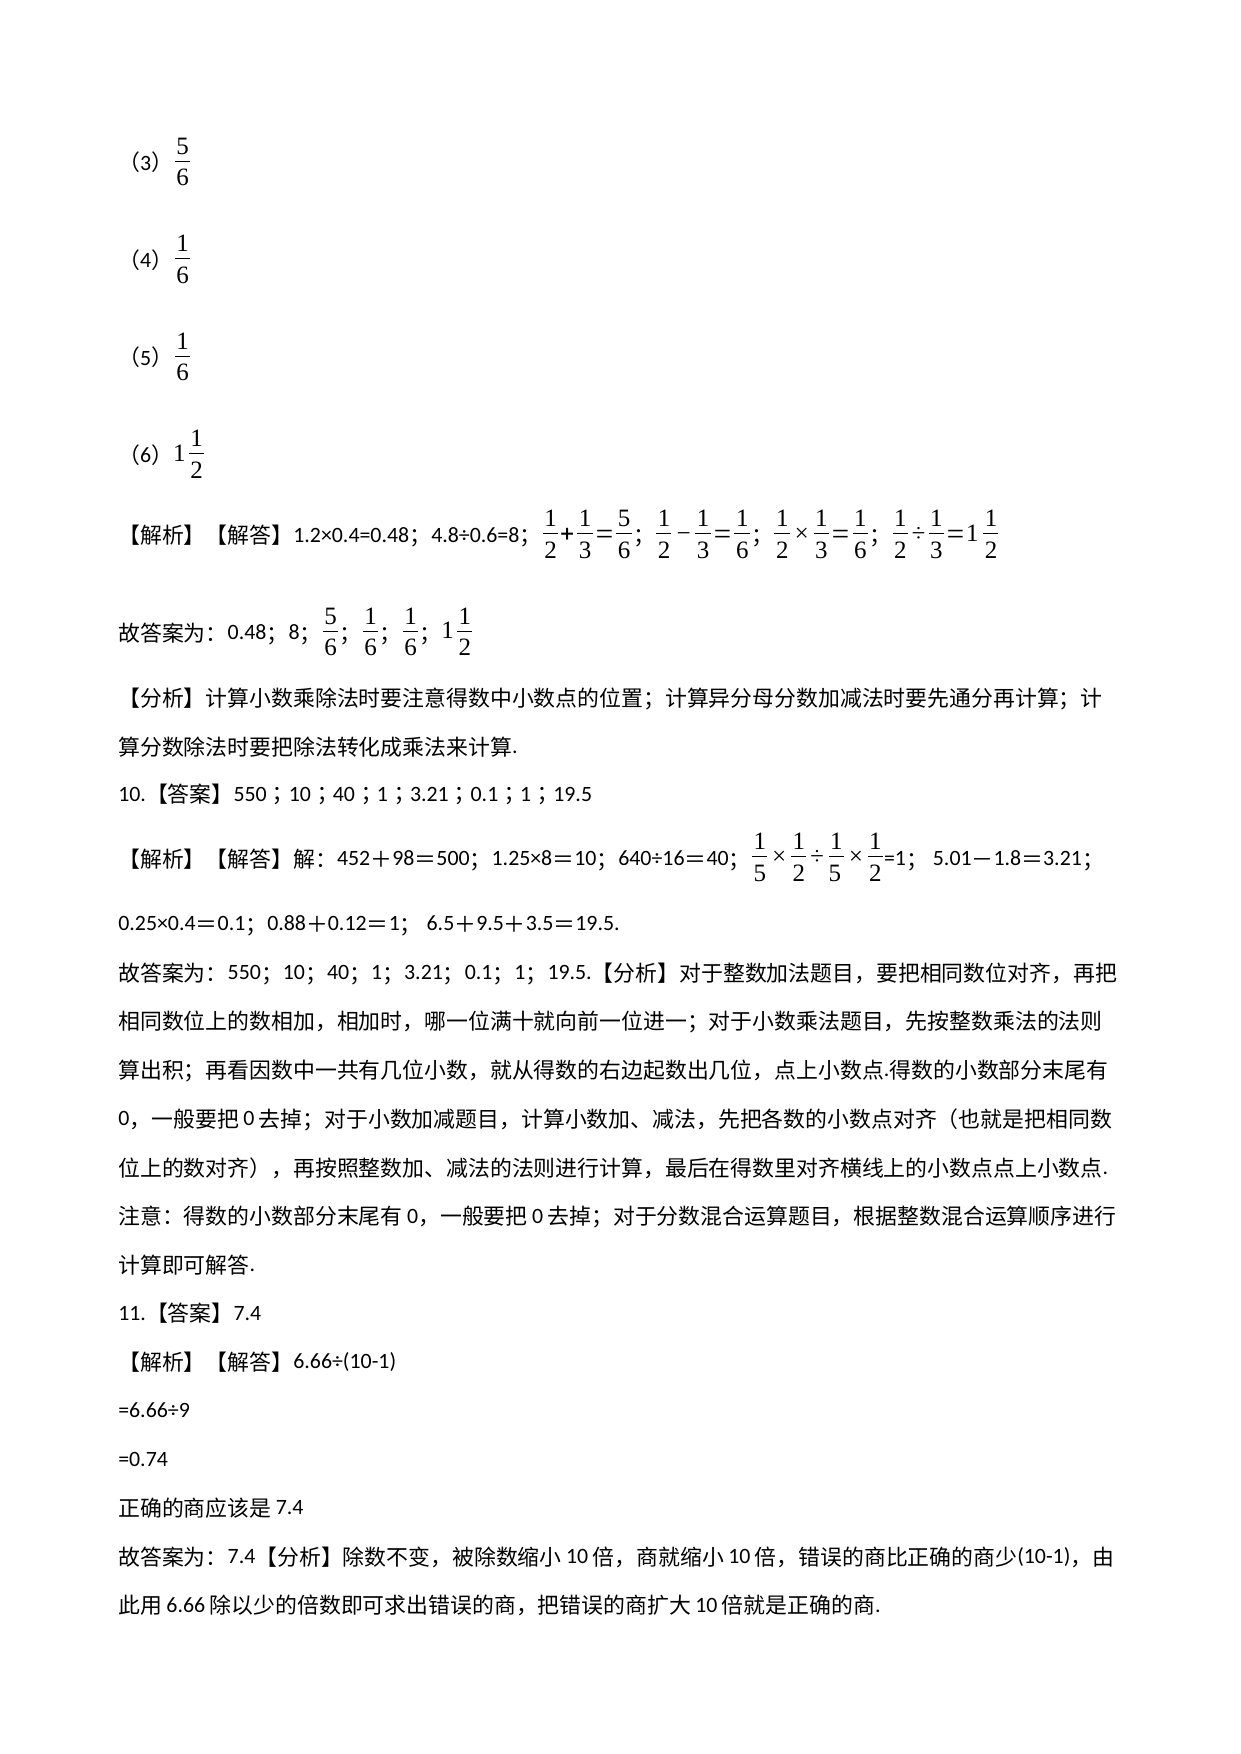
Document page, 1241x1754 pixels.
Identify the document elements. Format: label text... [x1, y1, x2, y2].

text 【解析】【解答】1.2×0.4=0.48；4.8÷0.6=8；；；； 故答案为：0.48；8；；；； 【分析】计算小数乘除法时要注意得数中小数点的位置；计算异分母分数加减法时要先通分再计算；计算分数除法时要把除法转化成乘法来计算. [118, 502, 1122, 762]
text 11.【答案】7.4 [118, 1296, 1122, 1328]
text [118, 129, 1122, 487]
text 【解析】【解答】解：452＋98＝500；1.25×8＝10；640÷16＝40；=1； 5.01－1.8＝3.21；0.25×0.4＝0.1；0.88＋0.12＝1； 6.5＋9.5＋3.5＝19.5. 故答案为：550；10；40；1；3.21；0.1；1；19.5.【分析】对于整数加法题目，要把相同数位对齐，再把相同数位上的数相加，相加时，哪一位满十就向前一位进一；对于小数乘法题目，先按整数乘法的法则算出积；再看因数中一共有几位小数，就从得数的右边起数出几位，点上小数点.得数的小数部分末尾有0，一般要把0去掉；对于小数加减题目，计算小数加、减法，先把各数的小数点对齐（也就是把相同数位上的数对齐），再按照整数加、减法的法则进行计算，最后在得数里对齐横线上的小数点点上小数点.注意：得数的小数部分末尾有0，一般要把0去掉；对于分数混合运算题目，根据整数混合运算顺序进行计算即可解答. [118, 825, 1122, 1280]
text 10.【答案】550；10；40；1；3.21；0.1；1；19.5 [118, 778, 1122, 810]
text 【解析】【解答】6.66÷(10-1) =6.66÷9 =0.74 正确的商应该是7.4 故答案为：7.4【分析】除数不变，被除数缩小10倍，商就缩小10倍，错误的商比正确的商少(10-1)，由此用6.66除以少的倍数即可求出错误的商，把错误的商扩大10倍就是正确的商. [118, 1344, 1122, 1621]
